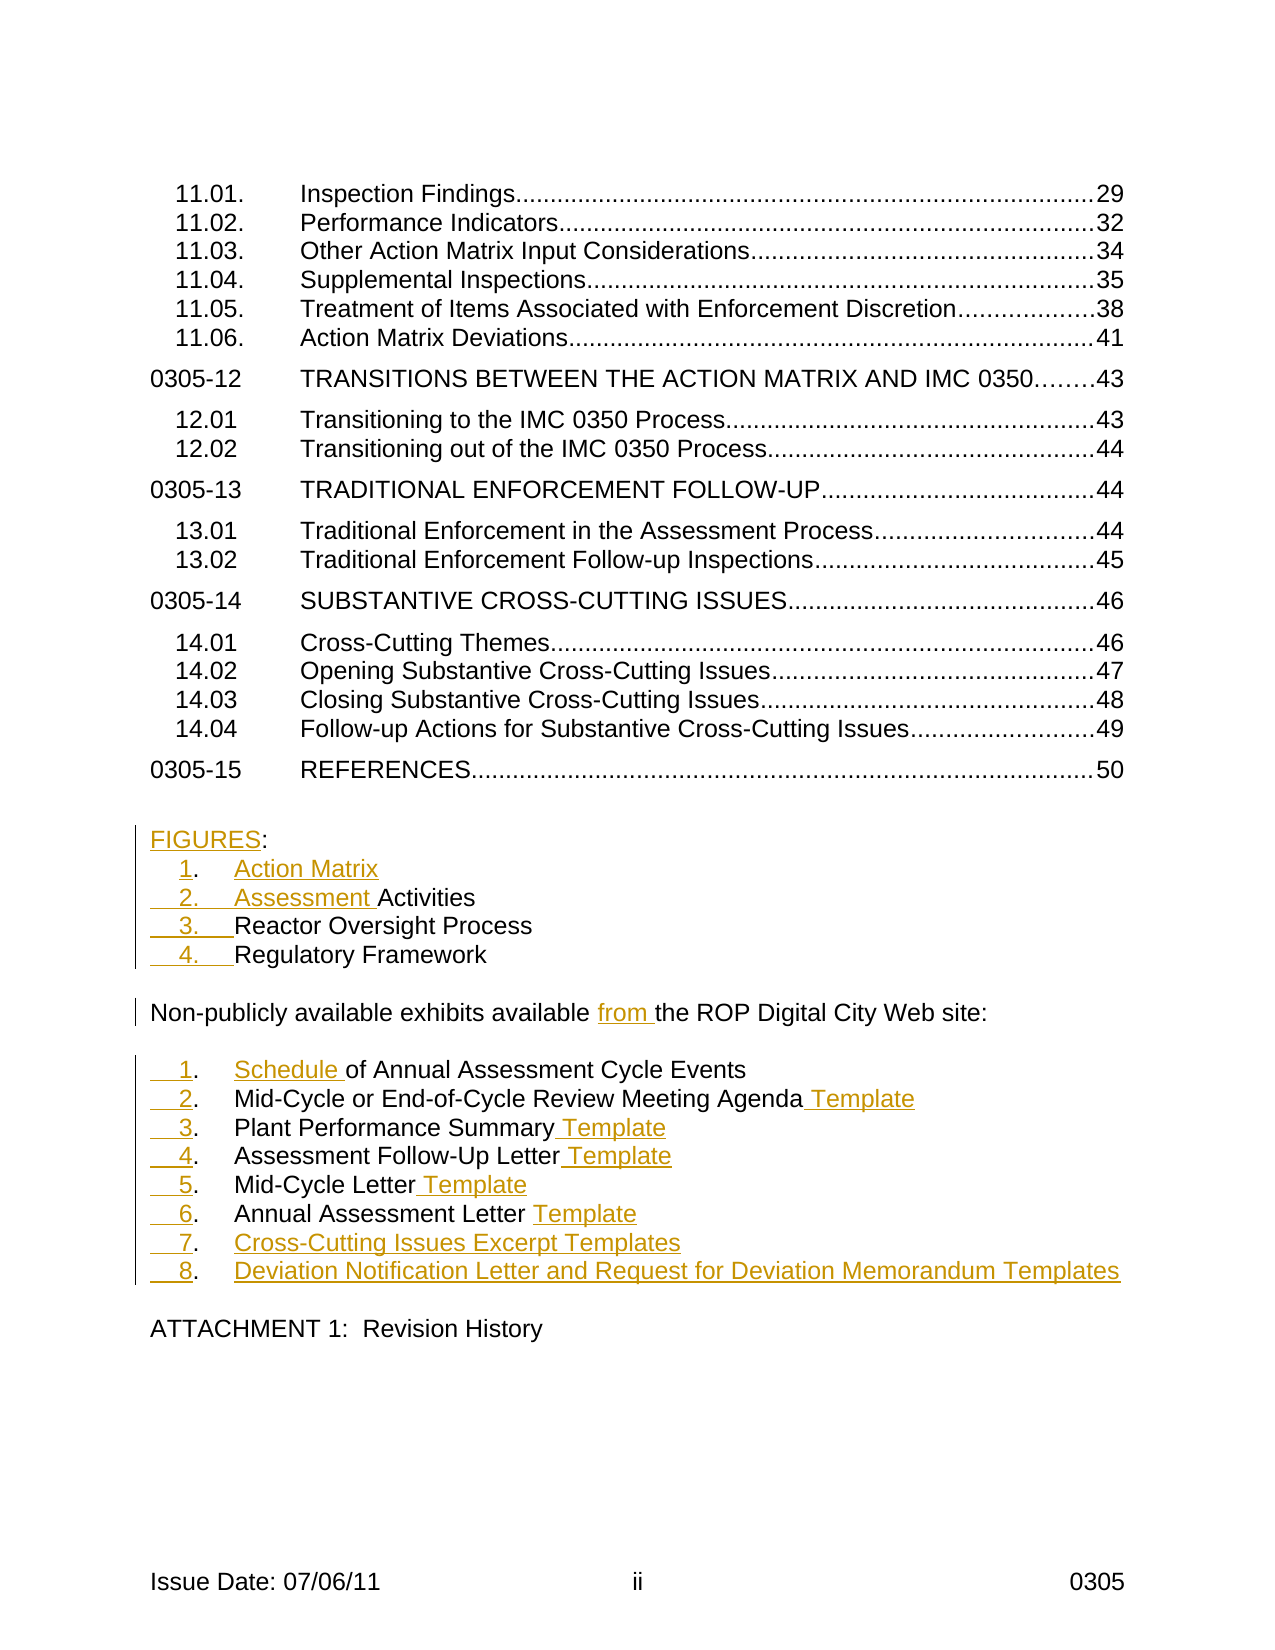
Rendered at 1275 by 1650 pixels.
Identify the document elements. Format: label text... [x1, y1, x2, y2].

text 0305-15 REFERENCES 50 [150, 755, 1125, 784]
text 14.02 Opening Substantive Cross-Cutting Issues 47 [175, 656, 1125, 685]
text 12.02 Transitioning out of the IMC 0350 Process 44 [175, 434, 1125, 462]
text . [150, 1256, 1125, 1285]
text 12.01 Transitioning to the IMC 0350 Process 43 [175, 405, 1125, 434]
text 13.01 Traditional Enforcement in the Assessment Process 44 [175, 516, 1125, 545]
text . of Annual Assessment Cycle Events [150, 1055, 1125, 1084]
text 0305-12 TRANSITIONS BETWEEN THE ACTION MATRIX AND IMC 0350 43 [150, 364, 1125, 392]
text 11.04. Supplemental Inspections 35 [175, 265, 1125, 294]
text . [150, 854, 1125, 882]
text 11.02. Performance Indicators 32 [175, 207, 1125, 236]
text . Mid-Cycle Letter [150, 1170, 1125, 1199]
text . Mid-Cycle or End-of-Cycle Review Meeting Agenda [150, 1084, 1125, 1112]
text Non-publicly available exhibits available the ROP Digital City Web site: [150, 997, 1125, 1026]
text : [150, 825, 1125, 854]
text Regulatory Framework [150, 940, 1125, 969]
text 13.02 Traditional Enforcement Follow-up Inspections 45 [175, 545, 1125, 574]
text ATTACHMENT 1: Revision History [150, 1314, 1125, 1342]
text . [150, 1227, 1125, 1256]
text Activities [150, 882, 1125, 911]
text . Plant Performance Summary [150, 1112, 1125, 1141]
text 0305-14 SUBSTANTIVE CROSS-CUTTING ISSUES 46 [150, 586, 1125, 615]
text 14.03 Closing Substantive Cross-Cutting Issues 48 [175, 685, 1125, 714]
text 11.05. Treatment of Items Associated with Enforcement Discretion 38 [175, 294, 1125, 322]
text 14.04 Follow-up Actions for Substantive Cross-Cutting Issues 49 [175, 714, 1125, 742]
text 0305-13 TRADITIONAL ENFORCEMENT FOLLOW-UP 44 [150, 475, 1125, 504]
text . Assessment Follow-Up Letter [150, 1141, 1125, 1170]
text 11.01. Inspection Findings 29 [175, 179, 1125, 207]
text 14.01 Cross-Cutting Themes 46 [175, 627, 1125, 656]
text 11.03. Other Action Matrix Input Considerations 34 [175, 236, 1125, 265]
text Reactor Oversight Process [150, 911, 1125, 940]
text . Annual Assessment Letter [150, 1199, 1125, 1227]
text 11.06. Action Matrix Deviations 41 [175, 322, 1125, 351]
